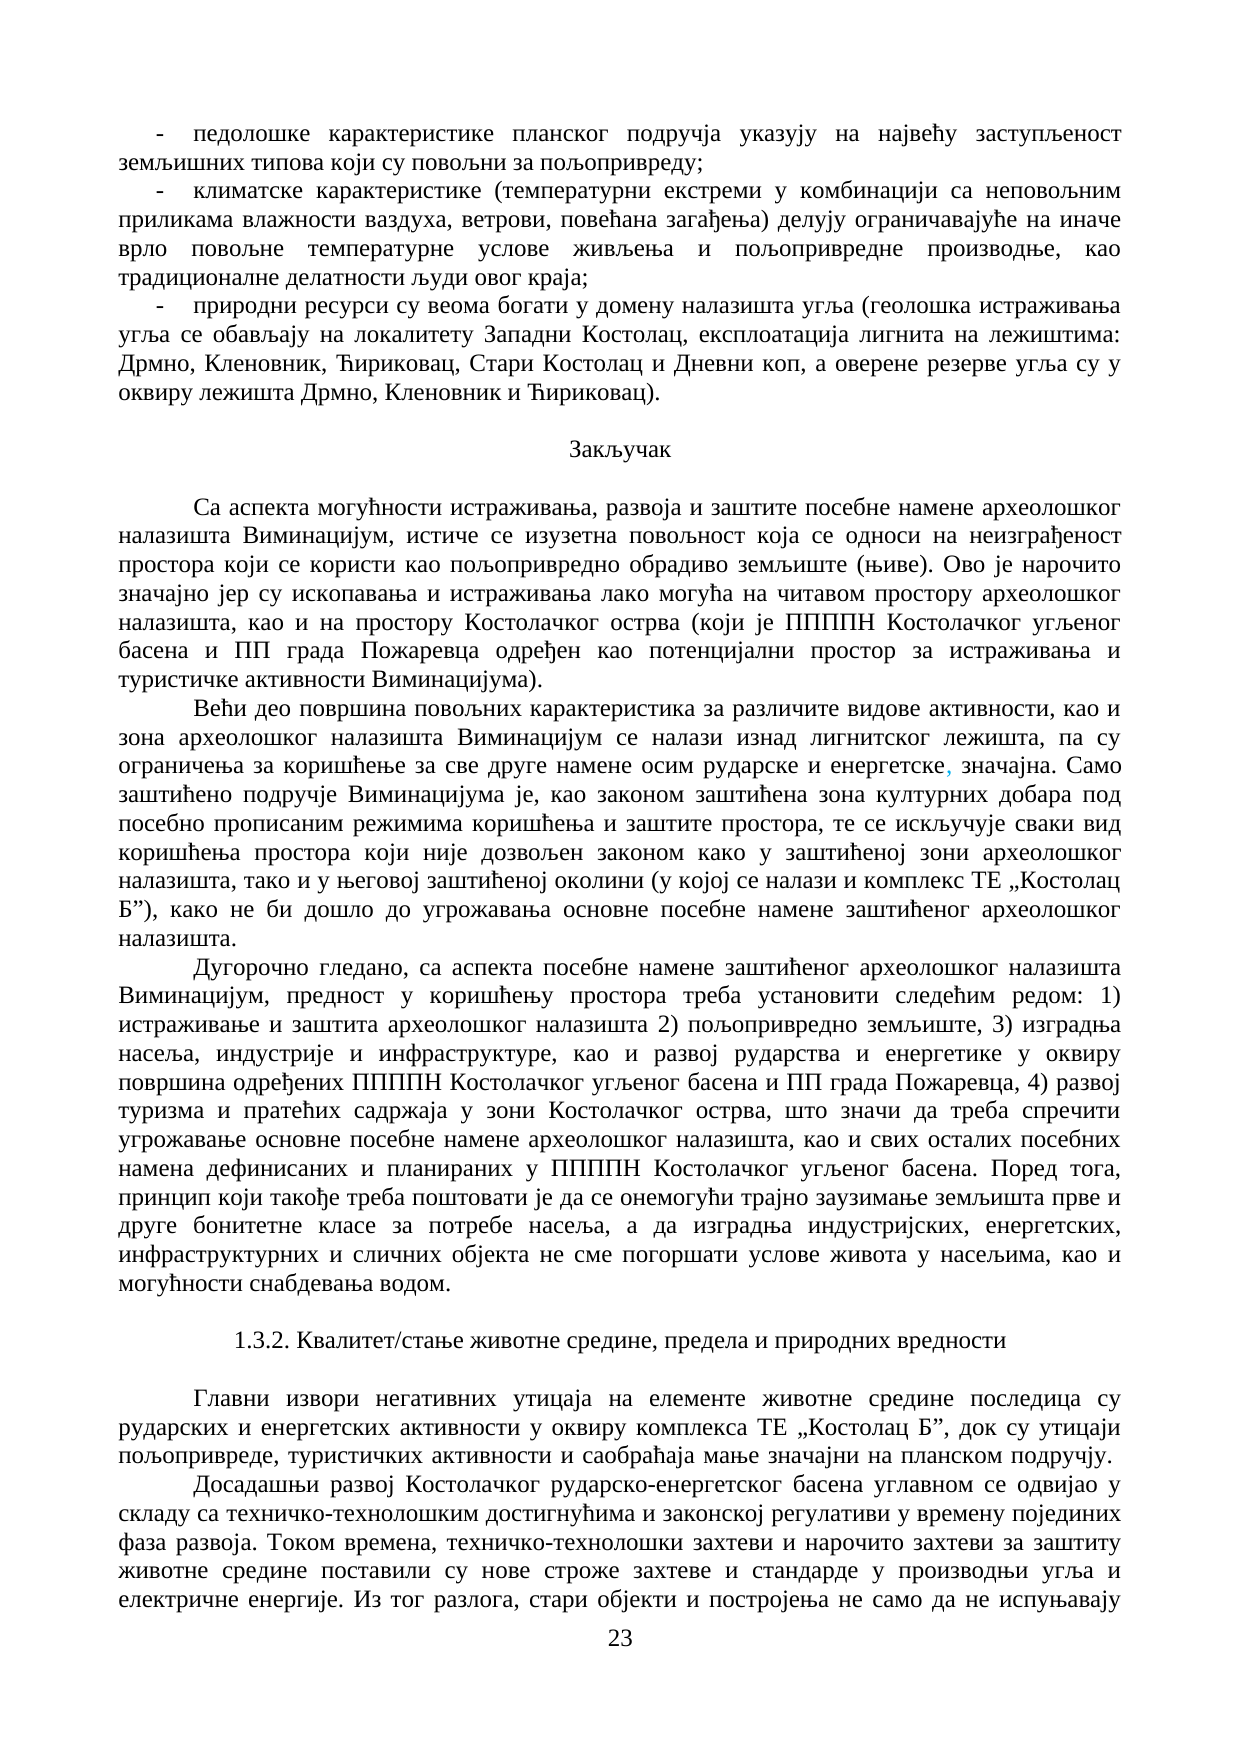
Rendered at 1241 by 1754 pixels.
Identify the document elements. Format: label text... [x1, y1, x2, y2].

list природни ресурси су веома богати у домену налазишта угља (геолошка истраживања угља се обављају на локалитету Западни Костолац, експлоатација лигнита на лежиштима: Дрмно, Кленовник, Ћириковац, Стари Костолац и Дневни коп, а оверене резерве угља су у оквиру лежишта Дрмно, Кленовник и Ћириковац). [118, 291, 1122, 406]
text Дугорочно гледано, са аспекта посебне намене заштићеног археолошког налазишта Виминацијум, предност у коришћењу простора треба установити следећим редом: 1) истраживање и заштита археолошког налазишта 2) пољопривредно земљиште, 3) изградња насеља, индустрије и инфраструктуре, као и развој рударства и енергетике у оквиру површина одређених ППППН Костолачког угљеног басена и ПП града Пожаревца, 4) развој туризма и пратећих садржаја у зони Костолачког острва, што значи да треба спречити угрожавање основне посебне намене археолошког налазишта, као и свих осталих посебних намена дефинисаних и планираних у ППППН Костолачког угљеног басена. Поред тога, принцип који такође треба поштовати је да се онемогући трајно заузимање земљишта прве и друге бонитетне класе за потребе насеља, а да изградња индустријских, енергетских, инфраструктурних и сличних објекта не сме погоршати услове живота у насељима, као и могућности снабдевања водом. [118, 952, 1122, 1297]
text Већи део површина повољних карактеристика за различите видове активности, као и зона археолошког налазишта Виминацијум се налази изнад лигнитског лежишта, па су ограничења за коришћење за све друге намене осим рударске и енергетске, значајна. Само заштићено подручје Виминацијума је, као законом заштићена зона културних добара под посебно прописаним режимима коришћења и заштите простора, те се искључује сваки вид коришћења простора који није дозвољен законом како у заштићеној зони археолошког налазишта, тако и у његовој заштићеној околини (у којој се налази и комплекс ТЕ „Костолац Б”), како не би дошло до угрожавања основне посебне намене заштићеног археолошког налазишта. [118, 693, 1122, 952]
list педолошке карактеристике планског подручја указују на највећу заступљеност земљишних типова који су повољни за пољопривреду; [118, 118, 1122, 176]
text Са аспекта могућности истраживања, развоја и заштите посебне намене археолошког налазишта Виминацијум, истиче сe изузетна повољност која се односи на неизграђеност простора који се користи као пољопривредно обрадиво земљиште (њиве). Ово је нарочито значајно јер су ископавања и истраживања лако могућа на читавом простору археолошког налазишта, као и на простору Костолачког острва (који је ППППН Костолачког угљеног басена и ПП града Пожаревца одређен као потенцијални простор за истраживања и туристичке активности Виминацијума). [118, 492, 1122, 693]
text Закључак [118, 434, 1122, 463]
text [118, 1383, 1122, 1613]
list климатске карактеристике (температурни екстреми у комбинацији са неповољним приликама влажности ваздуха, ветрови, повећана загађења) делују ограничавајуће на иначе врло повољне температурне услове живљења и пољопривредне производње, као традиционалне делатности људи овог краја; [118, 176, 1122, 291]
text 1.3.2. Квалитет/стање животне средине, предела и природних вредности [118, 1326, 1122, 1354]
